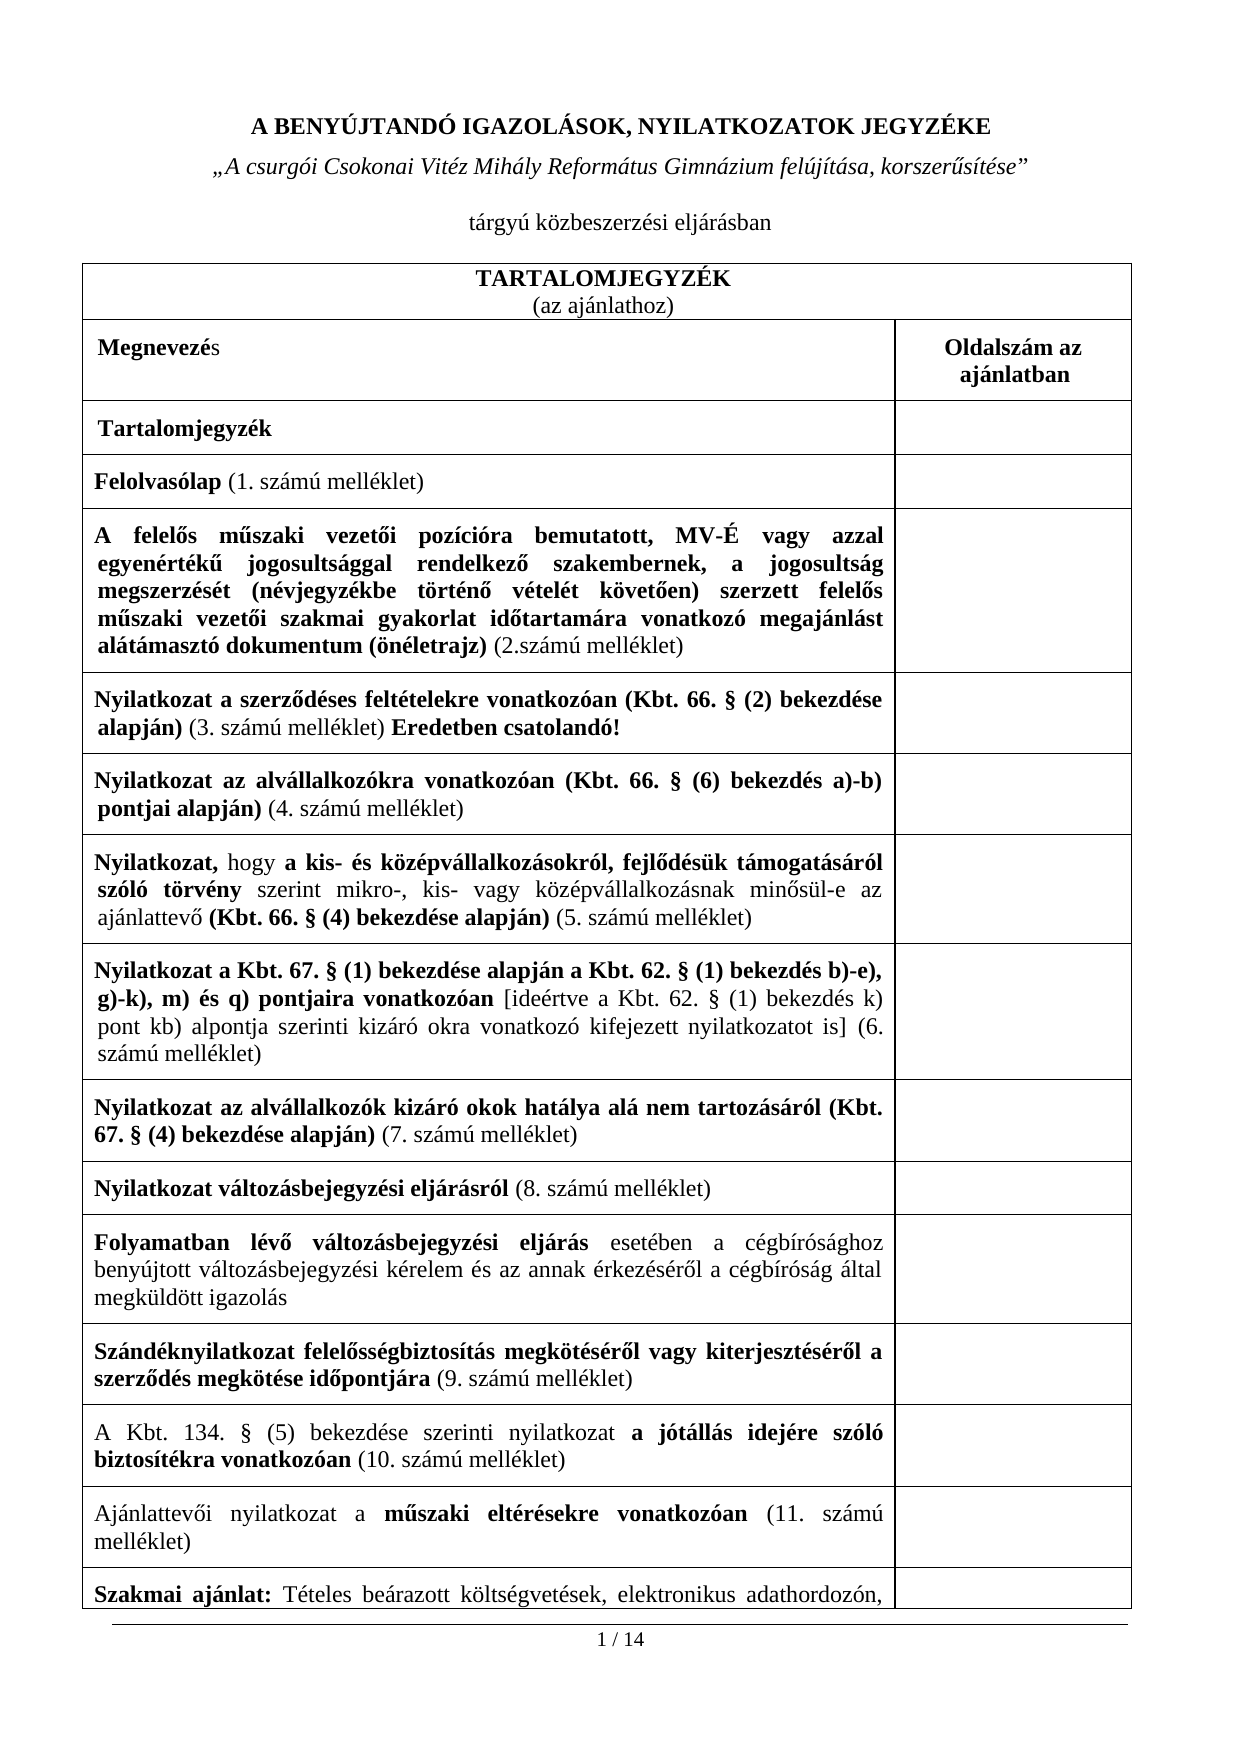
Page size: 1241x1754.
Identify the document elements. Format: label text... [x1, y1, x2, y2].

subtitle A BENYÚJTANDÓ IGAZOLÁSOK, NYILATKOZATOK JEGYZÉKE [112, 112, 1130, 140]
table_cell Nyilatkozat a Kbt. 67. § (1) bekezdése alapján a Kbt. 62. § (1) bekezdés b)-e), g)-k), m) és q) pontjaira vonatkozóan [ideértve a Kbt. 62. § (1) bekezdés k) pont kb) alpontja szerinti kizáró okra vonatkozó kifejezett nyilatkozatot is] (6. számú melléklet) [83, 944, 894, 1079]
table_cell Tartalomjegyzék [83, 401, 894, 454]
table_cell [896, 509, 1131, 672]
table_cell [896, 1487, 1131, 1567]
table_cell [896, 1215, 1131, 1323]
table_cell A felelős műszaki vezetői pozícióra bemutatott, MV-É vagy azzal egyenértékű jogosultsággal rendelkező szakembernek, a jogosultság megszerzését (névjegyzékbe történő vételét követően) szerzett felelős műszaki vezetői szakmai gyakorlat időtartamára vonatkozó megajánlást alátámasztó dokumentum (önéletrajz) (2.számú melléklet) [83, 509, 894, 672]
table_cell [896, 1324, 1131, 1404]
table_cell Oldalszám az ajánlatban [896, 320, 1131, 400]
table_cell [896, 1568, 1131, 1608]
table_cell Nyilatkozat változásbejegyzési eljárásról (8. számú melléklet) [83, 1162, 894, 1214]
table_cell Nyilatkozat, hogy a kis- és középvállalkozásokról, fejlődésük támogatásáról szóló törvény szerint mikro-, kis- vagy középvállalkozásnak minősül-e az ajánlattevő (Kbt. 66. § (4) bekezdése alapján) (5. számú melléklet) [83, 835, 894, 943]
text „A csurgói Csokonai Vitéz Mihály Református Gimnázium felújítása, korszerűsítése” [112, 152, 1128, 180]
table_cell [896, 754, 1131, 834]
table_cell Felolvasólap (1. számú melléklet) [83, 455, 894, 507]
table_cell [896, 835, 1131, 943]
table_cell Megnevezés [83, 320, 894, 400]
table_cell [896, 944, 1131, 1079]
text tárgyú közbeszerzési eljárásban [112, 207, 1128, 235]
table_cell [83, 1568, 894, 1608]
table_cell A Kbt. 134. § (5) bekezdése szerinti nyilatkozat a jótállás idejére szóló biztosítékra vonatkozóan (10. számú melléklet) [83, 1405, 894, 1486]
table_header TARTALOMJEGYZÉK (az ajánlathoz) [83, 264, 1131, 319]
table_cell Nyilatkozat az alvállalkozók kizáró okok hatálya alá nem tartozásáról (Kbt. 67. § (4) bekezdése alapján) (7. számú melléklet) [83, 1080, 894, 1161]
table_cell [896, 455, 1131, 507]
table_cell Ajánlattevői nyilatkozat a műszaki eltérésekre vonatkozóan (11. számú melléklet) [83, 1487, 894, 1567]
table_cell Nyilatkozat az alvállalkozókra vonatkozóan (Kbt. 66. § (6) bekezdés a)-b) pontjai alapján) (4. számú melléklet) [83, 754, 894, 834]
table_cell Folyamatban lévő változásbejegyzési eljárás esetében a cégbírósághoz benyújtott változásbejegyzési kérelem és az annak érkezéséről a cégbíróság által megküldött igazolás [83, 1215, 894, 1323]
table_cell [896, 1162, 1131, 1214]
table_cell Nyilatkozat a szerződéses feltételekre vonatkozóan (Kbt. 66. § (2) bekezdése alapján) (3. számú melléklet) Eredetben csatolandó! [83, 673, 894, 753]
table_cell Szándéknyilatkozat felelősségbiztosítás megkötéséről vagy kiterjesztéséről a szerződés megkötése időpontjára (9. számú melléklet) [83, 1324, 894, 1404]
table_cell [896, 401, 1131, 454]
table_cell [896, 1080, 1131, 1161]
table_cell [896, 673, 1131, 753]
table_cell [896, 1405, 1131, 1486]
